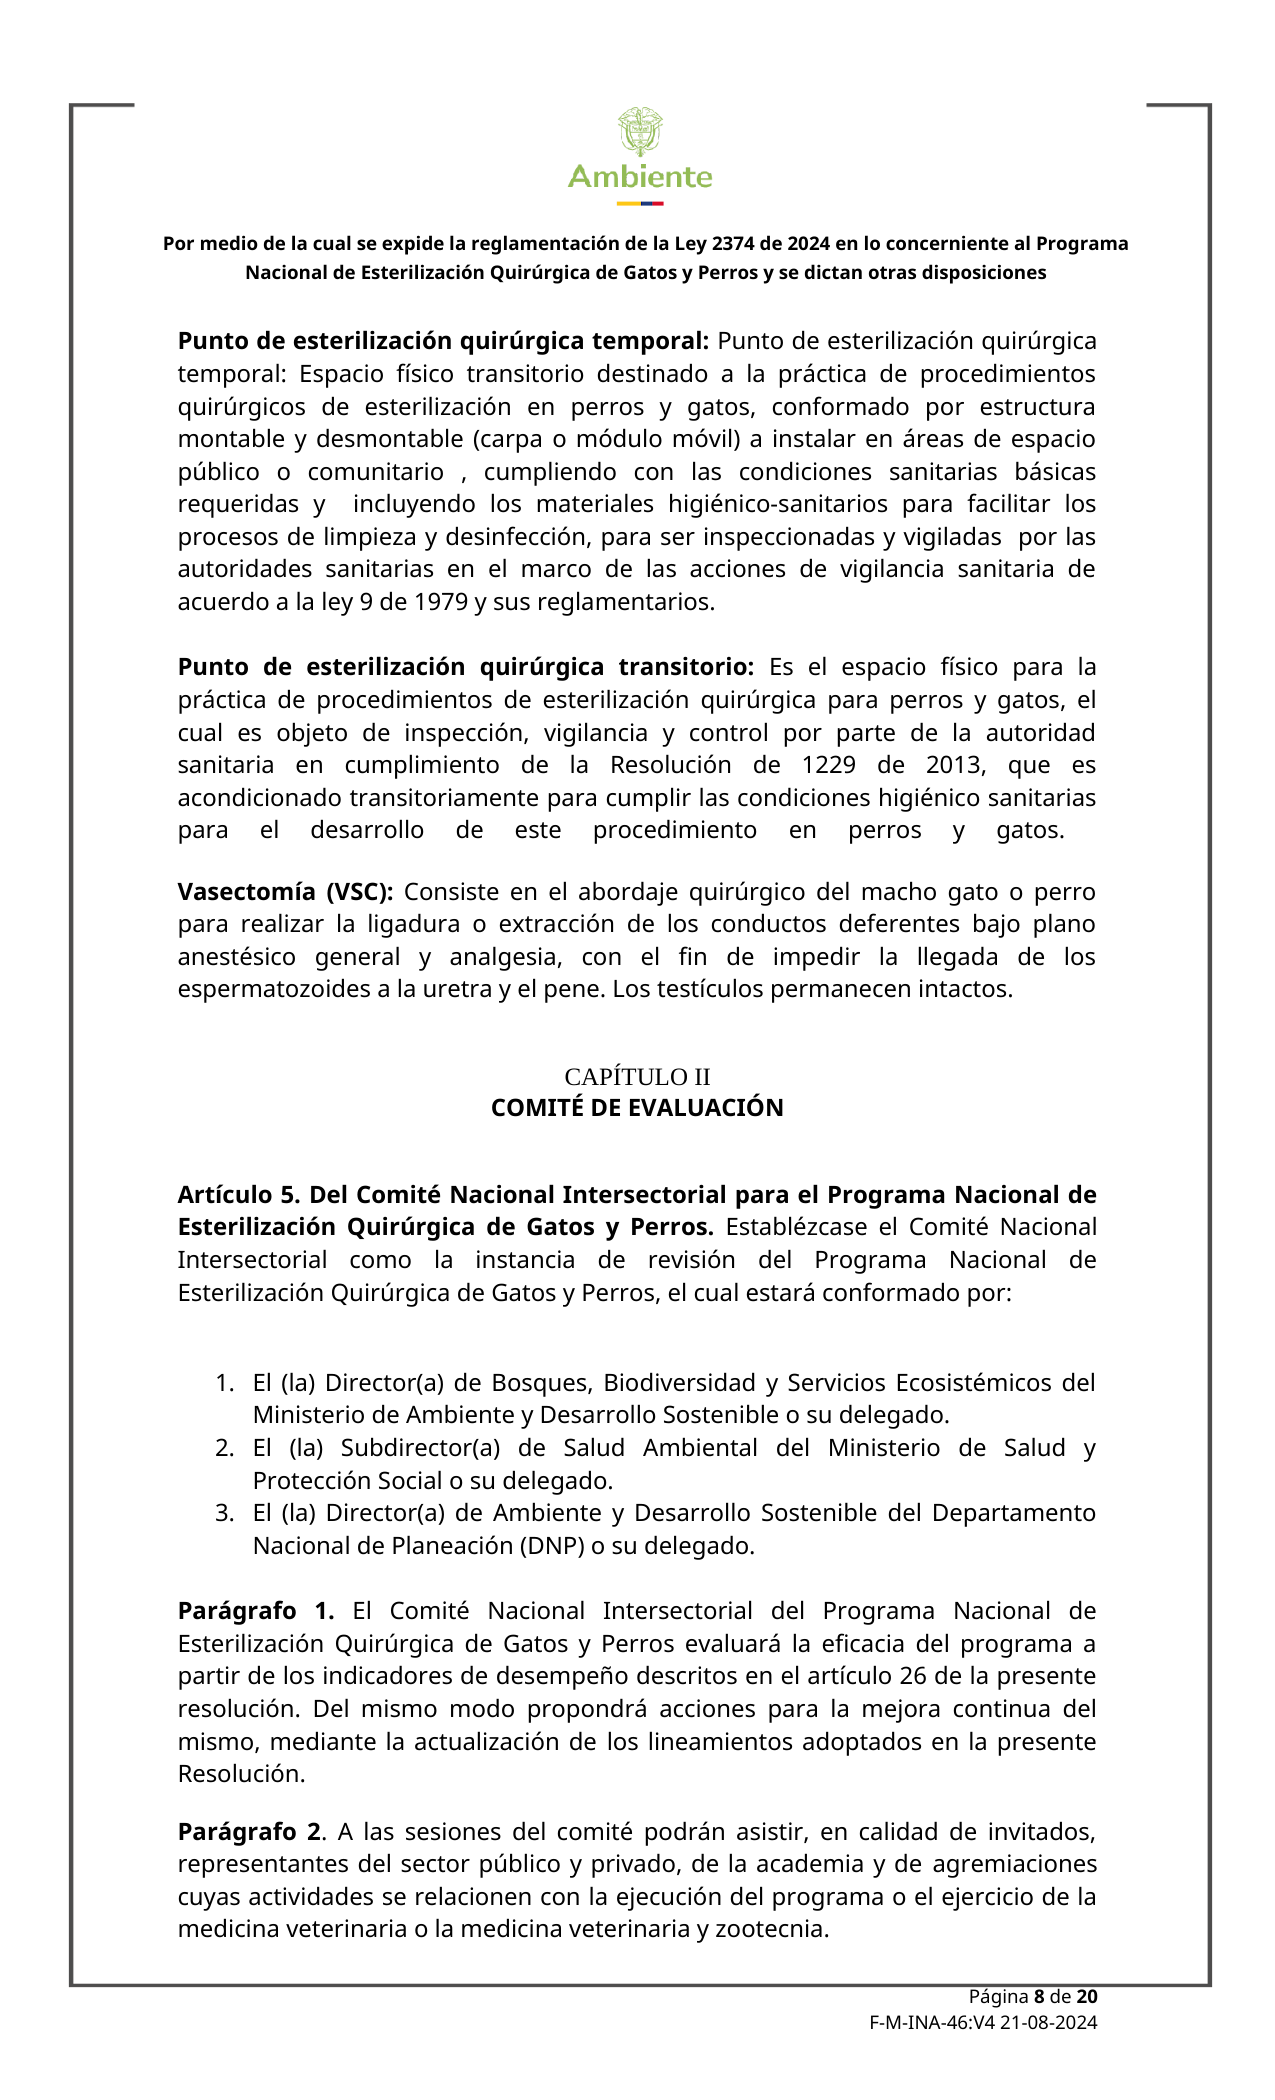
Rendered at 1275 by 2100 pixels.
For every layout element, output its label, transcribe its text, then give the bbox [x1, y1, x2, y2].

text Punto de esterilización quirúrgica temporal: Punto de esterilización quirúrgica temporal: Espacio físico transitorio destinado a la práctica de procedimientos quirúrgicos de esterilización en perros y gatos, conformado por estructura montable y desmontable (carpa o módulo móvil) a instalar en áreas de espacio público o comunitario , cumpliendo con las condiciones sanitarias básicas requeridas y incluyendo los materiales higiénico-sanitarios para facilitar los procesos de limpieza y desinfección, para ser inspeccionadas y vigiladas por las autoridades sanitarias en el marco de las acciones de vigilancia sanitaria de acuerdo a la ley 9 de 1979 y sus reglamentarios. [177, 251, 1098, 617]
list El (la) Director(a) de Ambiente y Desarrollo Sostenible del Departamento Nacional de Planeación (DNP) o su delegado. [215, 1496, 1098, 1561]
text Parágrafo 2. A las sesiones del comité podrán asistir, en calidad de invitados, representantes del sector público y privado, de la academia y de cuyas actividades se relacionen con la ejecución del programa o el ejercicio de la medicina veterinaria o la medicina veterinaria y zootecnia. [177, 1814, 1098, 1945]
text Artículo 5. Del Comité Nacional Intersectorial para el Programa Nacional de Esterilización Quirúrgica de Gatos y Perros. Establézcase el Comité Nacional Intersectorial como la instancia de revisión del Programa Nacional de Esterilización Quirúrgica de Gatos y Perros, el cual estará conformado por: [177, 1178, 1098, 1308]
picture [3, 0, 1275, 2097]
list El (la) Director(a) de Bosques, Biodiversidad y Servicios Ecosistémicos del Ministerio de Ambiente y Desarrollo Sostenible o su delegado. [215, 1366, 1098, 1431]
list El (la) Subdirector(a) de Salud Ambiental del Ministerio de Salud y Protección Social o su delegado. [215, 1431, 1098, 1496]
text Parágrafo 1. El Comité Nacional Intersectorial del Programa Nacional de Esterilización Quirúrgica de Gatos y Perros evaluará la eficacia del programa a partir de los indicadores de desempeño descritos en el artículo 26 de la presente resolución. Del mismo modo propondrá acciones para la mejora continua del mismo, mediante la actualización de los lineamientos adoptados en la presente Resolución. [177, 1594, 1098, 1789]
text COMIT [177, 1091, 1098, 1153]
text Punto de esterilización quirúrgica transitorio: Es el espacio físico para la práctica de procedimientos de esterilización quirúrgica para perros y gatos, el cual es objeto de inspección, vigilancia y control por parte de la autoridad sanitaria en cumplimiento de la Resolución de 1229 de 2013, que es acondicionado transitoriamente para cumplir las condiciones higiénico sanitarias para el desarrollo de este procedimiento en perros y gatos. [177, 617, 1098, 874]
text Vasectomía (VSC): Consiste en el abordaje quirúrgico del macho gato o perro para realizar la ligadura o extracción de los conductos deferentes bajo plano anestésico general y analgesia, con el fin de impedir la llegada de los espermatozoides a la uretra y el pene. Los testículos permanecen intactos. [177, 874, 1098, 1005]
